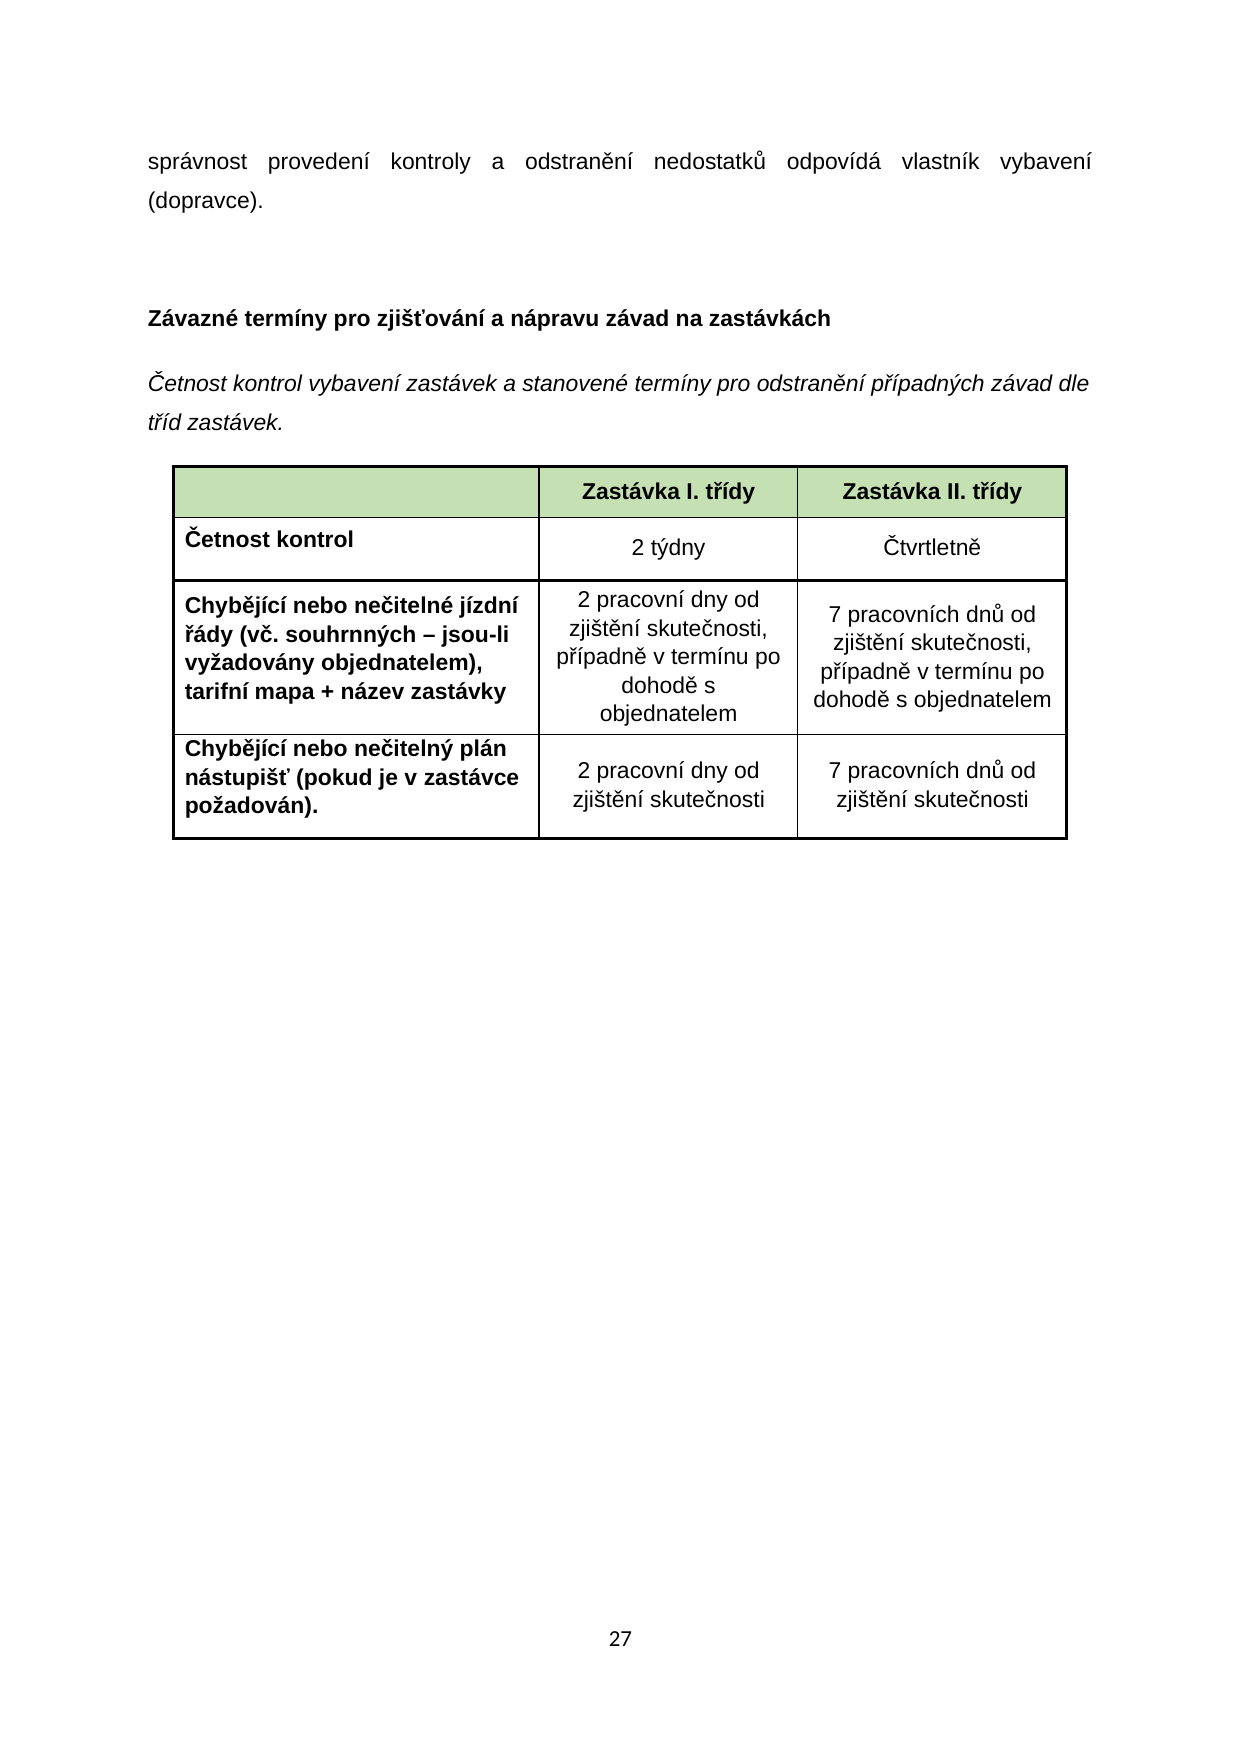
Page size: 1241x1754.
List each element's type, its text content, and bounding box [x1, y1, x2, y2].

table_cell Chybějící nebo nečitelné jízdní řády (vč. souhrnných – jsou-li vyžadovány objednatelem), tarifní mapa + název zastávky [175, 582, 538, 733]
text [148, 148, 1093, 213]
table_cell 2 týdny [540, 518, 797, 579]
table_cell 7 pracovních dnů od zjištění skutečnosti, případně v termínu po dohodě s objednatelem [798, 582, 1065, 733]
table_cell Čtvrtletně [798, 518, 1065, 579]
table_header Zastávka I. třídy [540, 468, 797, 517]
table_cell 2 pracovní dny od zjištění skutečnosti, případně v termínu po dohodě s objednatelem [540, 582, 797, 733]
table_cell Četnost kontrol [175, 518, 538, 579]
table_cell 2 pracovní dny od zjištění skutečnosti [540, 735, 797, 837]
table_cell 7 pracovních dnů od zjištění skutečnosti [798, 735, 1065, 837]
table_header [175, 468, 538, 517]
table_cell Chybějící nebo nečitelný plán nástupišť (pokud je v zastávce požadován). [175, 735, 538, 837]
table_header Zastávka II. třídy [798, 468, 1065, 517]
text Četnost kontrol vybavení zastávek a stanovené termíny pro odstranění případných závad dle tříd zastávek. [148, 369, 1093, 435]
text Závazné termíny pro zjišťování a nápravu závad na zastávkách [148, 305, 1093, 331]
